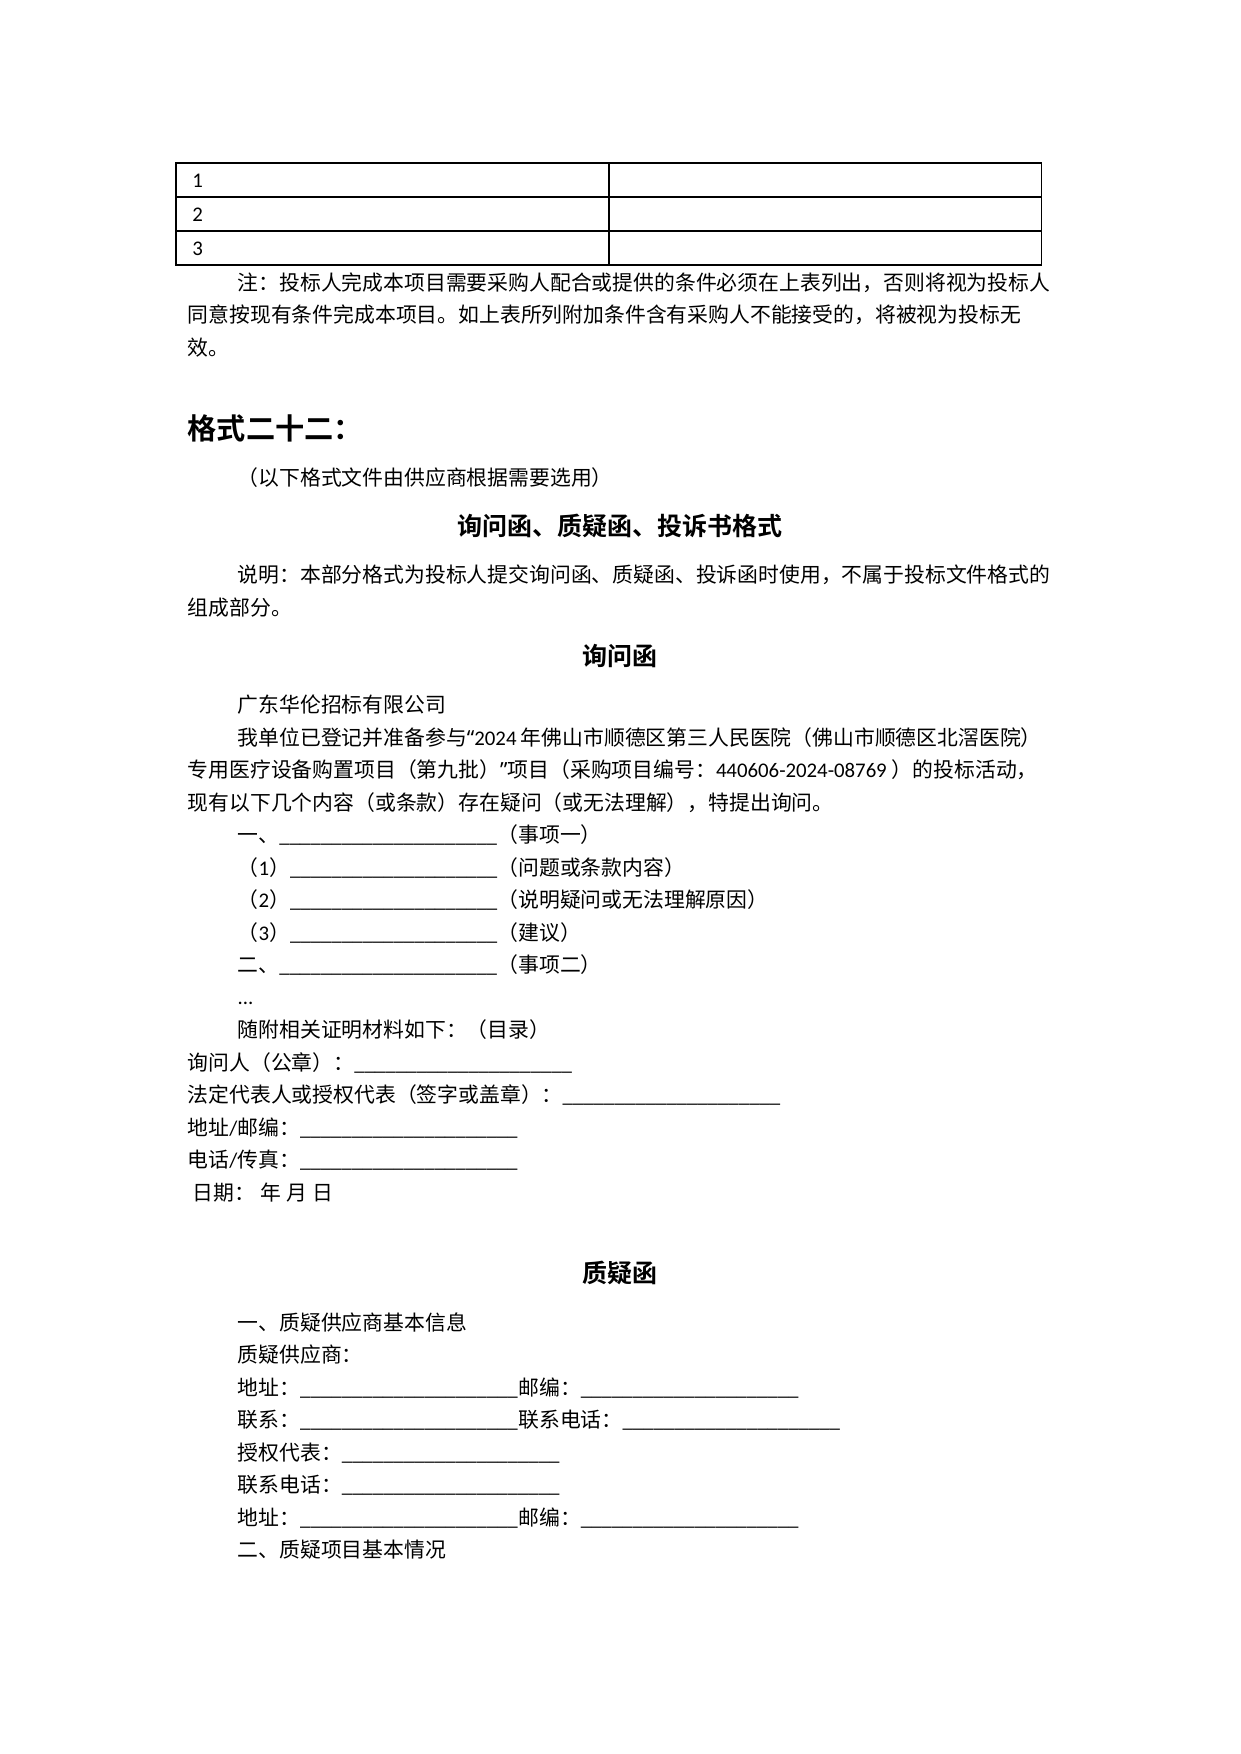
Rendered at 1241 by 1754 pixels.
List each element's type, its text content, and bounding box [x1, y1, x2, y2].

text 一、_____________________（事项一） [187, 818, 1053, 851]
text 地址：_____________________邮编：_____________________ [187, 1501, 1053, 1533]
text 我单位已登记并准备参与“2024年佛山市顺德区第三人民医院（佛山市顺德区北滘医院）专用医疗设备购置项目（第九批）”项目（采购项目编号：440606-2024-08769 ）的投标活动，现有以下几个内容（或条款）存在疑问（或无法理解），特提出询问。 [187, 721, 1053, 818]
text （1）____________________（问题或条款内容） [187, 851, 1053, 883]
table_cell [610, 198, 1041, 230]
table_cell 3 [177, 232, 608, 264]
text 随附相关证明材料如下：（目录） [187, 1013, 1053, 1046]
text 格式二十二： [187, 396, 1053, 461]
text 询问函、质疑函、投诉书格式 [187, 493, 1053, 558]
text 日期： 年 月 日 [187, 1176, 1053, 1208]
table_cell [610, 232, 1041, 264]
text 地址/邮编：_____________________ [187, 1111, 1053, 1143]
text 电话/传真：_____________________ [187, 1143, 1053, 1176]
text 注：投标人完成本项目需要采购人配合或提供的条件必须在上表列出，否则将视为投标人同意按现有条件完成本项目。如上表所列附加条件含有采购人不能接受的，将被视为投标无效。 [187, 266, 1053, 363]
text 询问人（公章）：_____________________ [187, 1046, 1053, 1078]
text 质疑供应商： [187, 1338, 1053, 1371]
text 联系电话：_____________________ [187, 1468, 1053, 1501]
text 法定代表人或授权代表（签字或盖章）：_____________________ [187, 1078, 1053, 1111]
text （以下格式文件由供应商根据需要选用） [187, 461, 1053, 493]
text 授权代表：_____________________ [187, 1436, 1053, 1468]
table_cell [610, 164, 1041, 196]
table_cell 2 [177, 198, 608, 230]
text 广东华伦招标有限公司 [187, 688, 1053, 721]
text 质疑函 [187, 1241, 1053, 1306]
text ... [187, 981, 1053, 1013]
text 地址：_____________________邮编：_____________________ [187, 1371, 1053, 1403]
text 询问函 [187, 623, 1053, 688]
text 二、_____________________（事项二） [187, 948, 1053, 981]
text 联系：_____________________联系电话：_____________________ [187, 1403, 1053, 1436]
table_cell 1 [177, 164, 608, 196]
text 说明：本部分格式为投标人提交询问函、质疑函、投诉函时使用，不属于投标文件格式的组成部分。 [187, 558, 1053, 623]
text 二、质疑项目基本情况 [187, 1533, 1053, 1566]
text 一、质疑供应商基本信息 [187, 1306, 1053, 1338]
text （2）____________________（说明疑问或无法理解原因） [187, 883, 1053, 916]
text （3）____________________（建议） [187, 916, 1053, 948]
